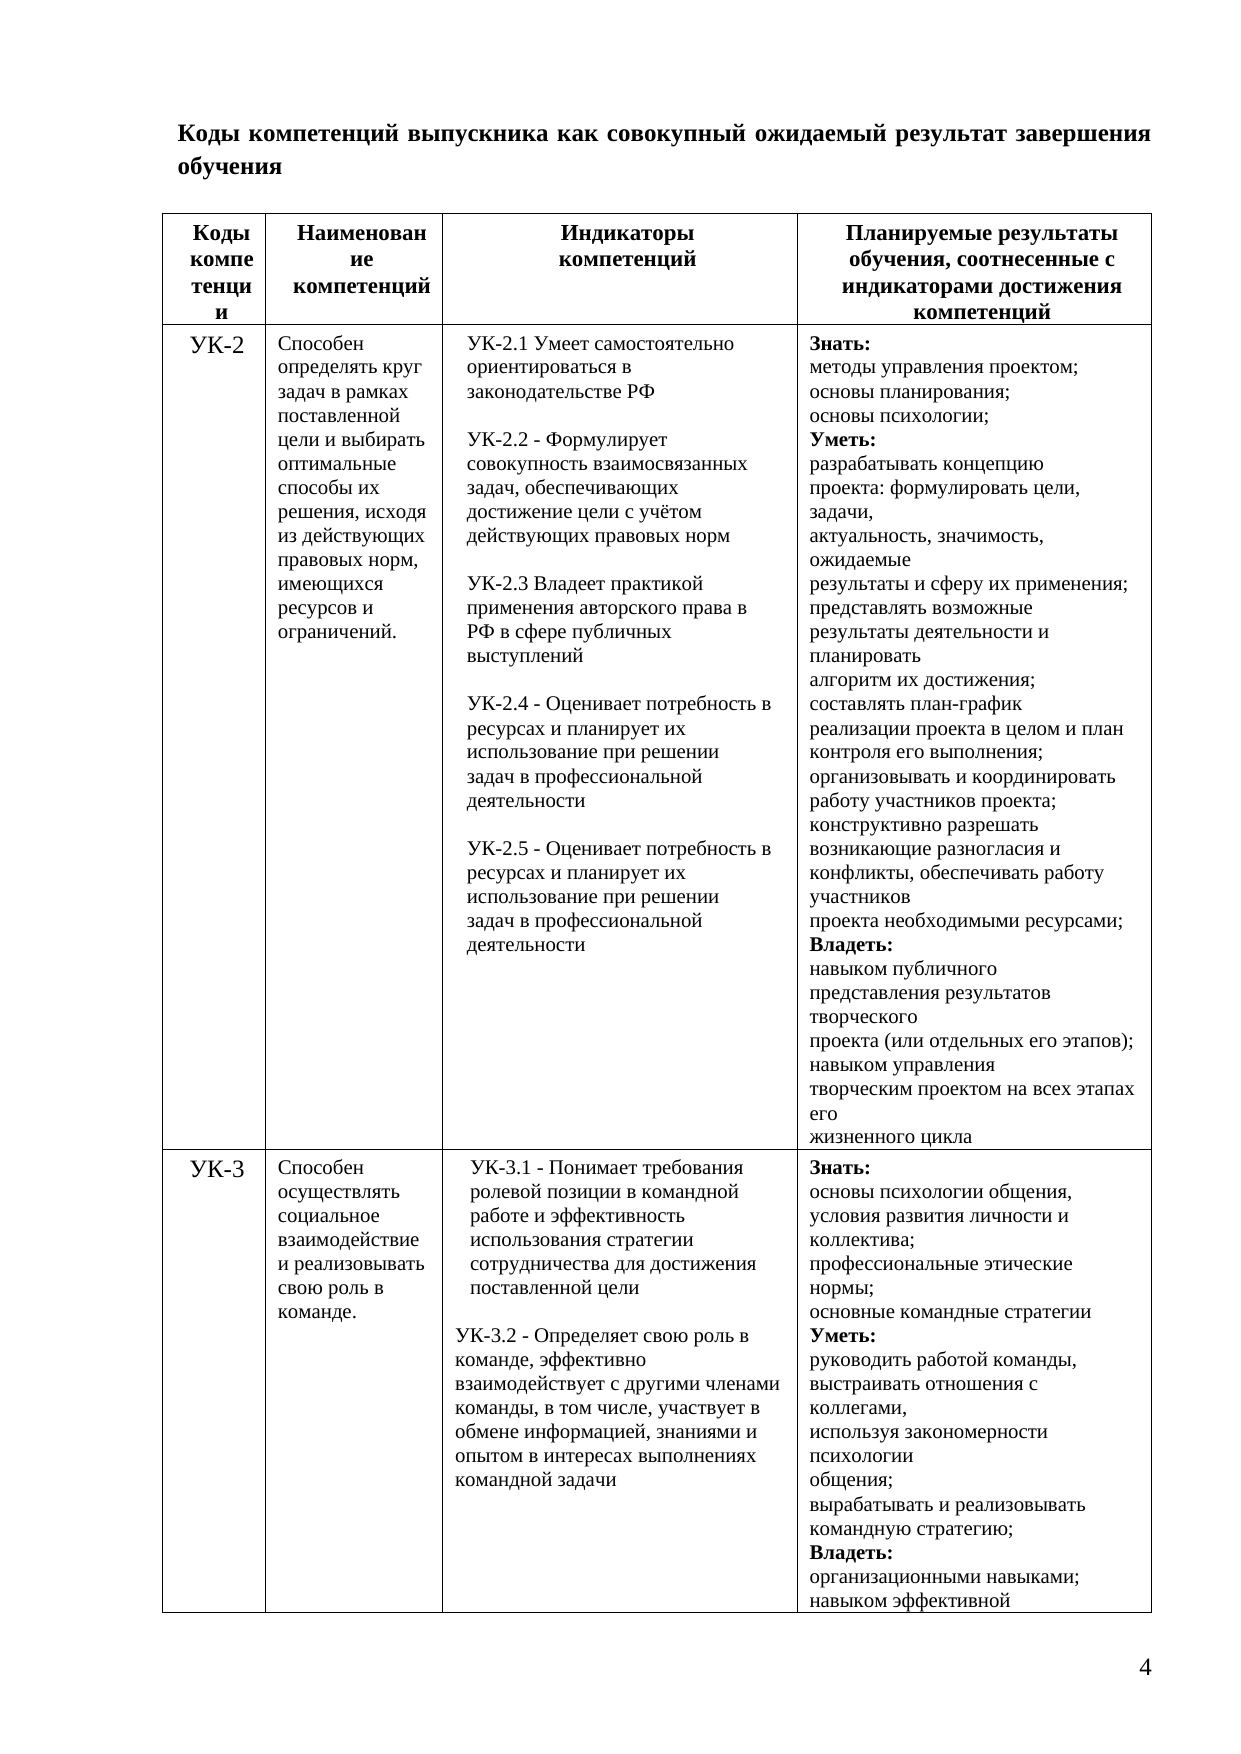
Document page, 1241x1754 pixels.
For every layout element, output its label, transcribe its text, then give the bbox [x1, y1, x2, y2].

table_header Наименование компетенций [266, 214, 442, 324]
table_cell Способен определять круг задач в рамках поставленной цели и выбирать оптимальные способы их решения, исходя из действующих правовых норм, имеющихся ресурсов и ограничений. [266, 325, 442, 1148]
table_header Индикаторы компетенций [443, 214, 797, 324]
table_header Коды компетенции [163, 214, 265, 324]
table_cell Знать: методы управления проектом; основы планирования; основы психологии; Уметь: разрабатывать концепцию проекта: формулировать цели, задачи, актуальность, значимость, ожидаемые результаты и сферу их применения; представлять возможные результаты деятельности и планировать алгоритм их достижения; составлять план-график реализации проекта в целом и план контроля его выполнения; организовывать и координировать работу участников проекта; конструктивно разрешать возникающие разногласия и конфликты, обеспечивать работу участников проекта необходимыми ресурсами; Владеть: навыком публичного представления результатов творческого проекта (или отдельных его этапов); навыком управления творческим проектом на всех этапах его жизненного цикла [798, 325, 1151, 1148]
text Коды компетенций выпускника как совокупный ожидаемый результат завершения обучения [177, 118, 1152, 180]
table_header Планируемые результаты обучения, соотнесенные с индикаторами достижения компетенций [798, 214, 1151, 324]
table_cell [266, 1150, 442, 1612]
table_cell УК-2 [163, 325, 265, 1148]
table_cell УК-3 [163, 1150, 265, 1612]
table_cell УК-2.1 Умеет самостоятельно ориентироваться в законодательстве РФ УК-2.2 - Формулирует совокупность взаимосвязанных задач, обеспечивающих достижение цели с учётом действующих правовых норм УК-2.3 Владеет практикой применения авторского права в РФ в сфере публичных выступлений УК-2.4 - Оценивает потребность в ресурсах и планирует их использование при решении задач в профессиональной деятельности УК-2.5 - Оценивает потребность в ресурсах и планирует их использование при решении задач в профессиональной деятельности [443, 325, 797, 1148]
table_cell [798, 1150, 1151, 1612]
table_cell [443, 1150, 797, 1612]
